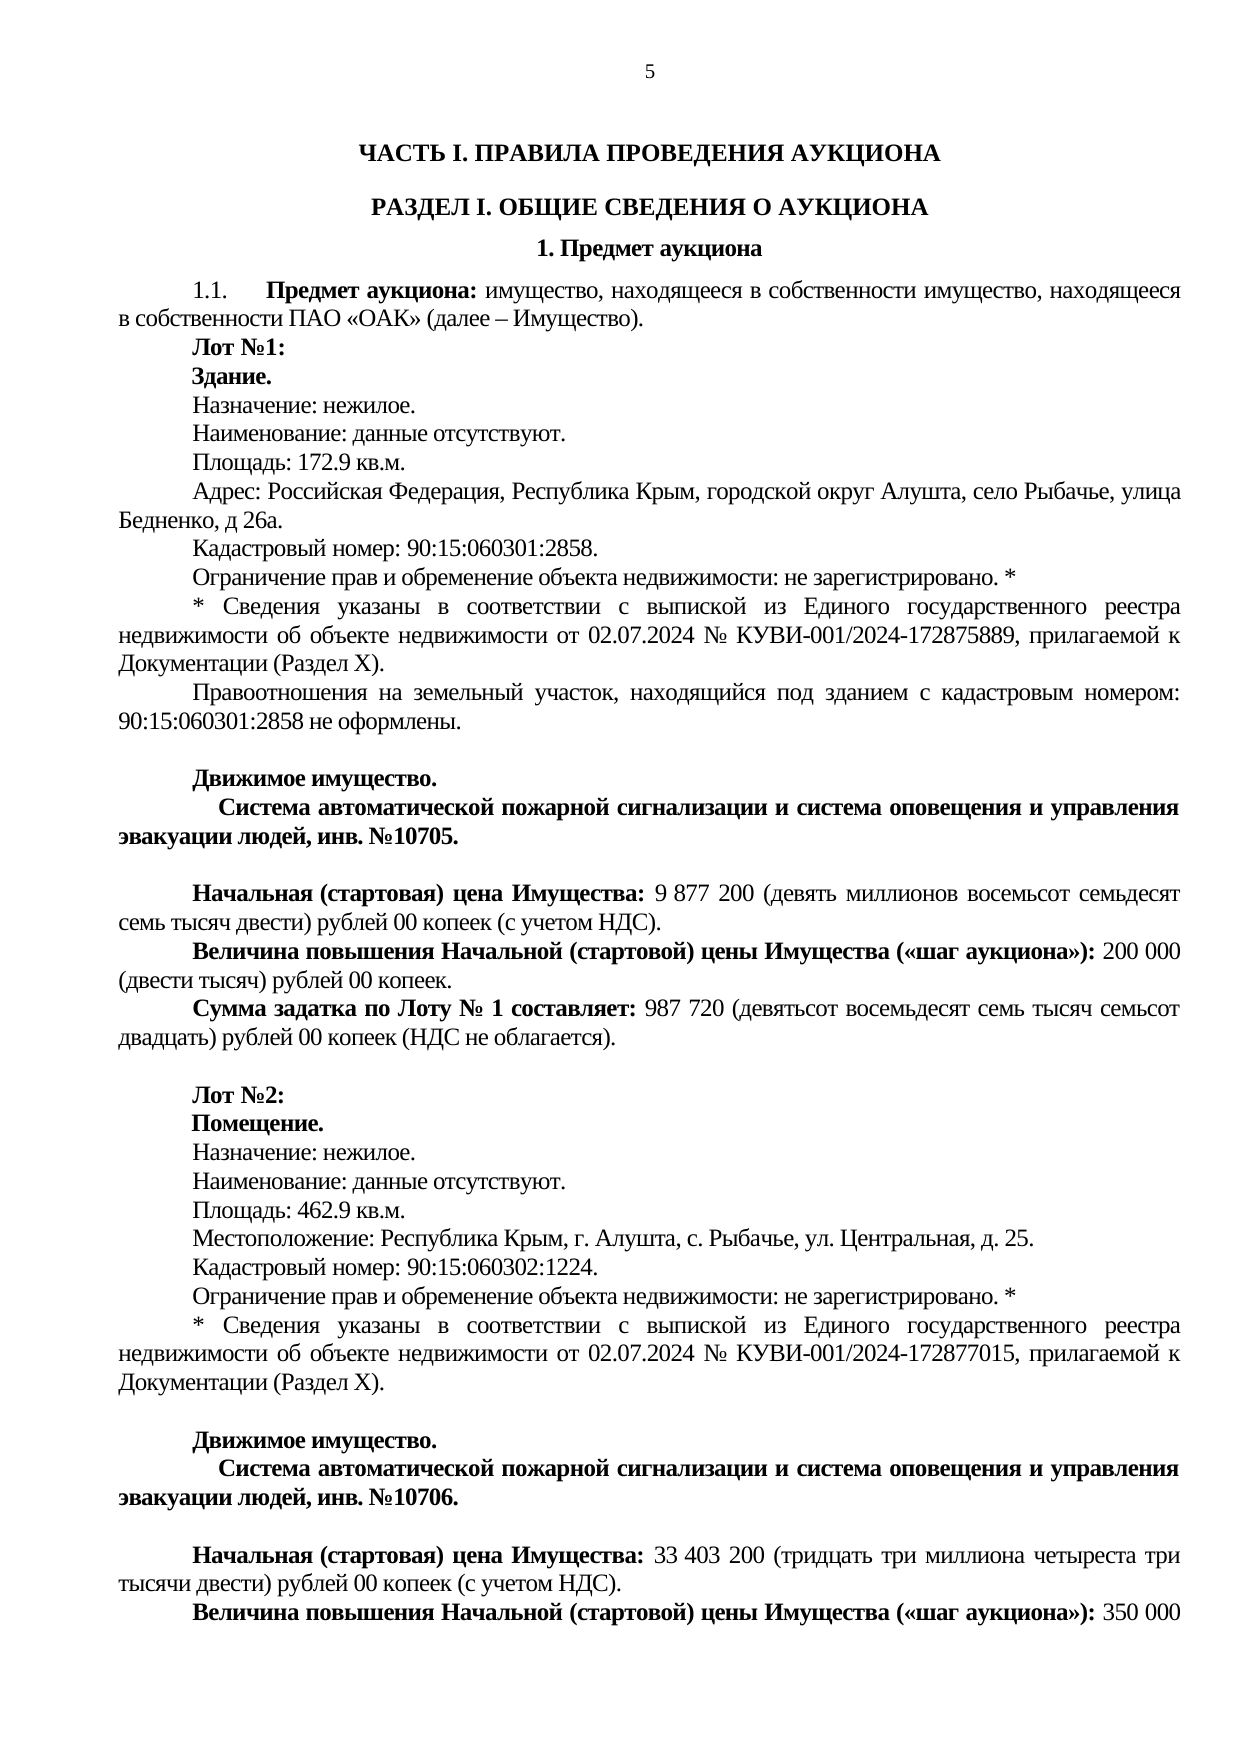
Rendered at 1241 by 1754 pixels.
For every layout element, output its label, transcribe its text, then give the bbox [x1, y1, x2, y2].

text Наименование: данные отсутствуют. [118, 418, 1181, 447]
list Предмет аукциона [118, 233, 1181, 262]
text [118, 1597, 1181, 1626]
text Назначение: нежилое. [118, 390, 1181, 418]
list Предмет аукциона: имущество, находящееся в собственности имущество, находящееся в собственности ПАО «ОАК» (далее – Имущество). [118, 275, 1181, 332]
text Здание. [118, 361, 1181, 390]
text Ограничение прав и обременение объекта недвижимости: не зарегистрировано. * [118, 562, 1181, 591]
text Наименование: данные отсутствуют. [118, 1166, 1181, 1195]
text Помещение. [118, 1108, 1181, 1137]
text Адрес: Российская Федерация, Республика Крым, городской округ Алушта, село Рыбачье, улица Бедненко, д 26а. [118, 476, 1181, 533]
text Начальная (стартовая) цена Имущества: 9 877 200 (девять миллионов восемьсот семьдесят семь тысяч двести) рублей 00 копеек (с учетом НДС). [118, 878, 1181, 936]
text Движимое имущество. [118, 1425, 1181, 1453]
text Местоположение: Республика Крым, г. Алушта, с. Рыбачье, ул. Центральная, д. 25. [118, 1223, 1181, 1252]
text Кадастровый номер: 90:15:060302:1224. [118, 1252, 1181, 1281]
text Лот №2: [118, 1080, 1181, 1108]
text Ограничение прав и обременение объекта недвижимости: не зарегистрировано. * [118, 1281, 1181, 1310]
text Величина повышения Начальной (стартовой) цены Имущества («шаг аукциона»): 200 000 (двести тысяч) рублей 00 копеек. [118, 936, 1181, 993]
text Площадь: 172.9 кв.м. [118, 447, 1181, 476]
text * Сведения указаны в соответствии с выпиской из Единого государственного реестра недвижимости об объекте недвижимости от 02.07.2024 № КУВИ-001/2024-172875889, прилагаемой к Документации (Раздел X). [118, 591, 1181, 677]
text Начальная (стартовая) цена Имущества: 33 403 200 (тридцать три миллиона четыреста три тысячи двести) рублей 00 копеек (с учетом НДС). [118, 1540, 1181, 1597]
text Назначение: нежилое. [118, 1137, 1181, 1166]
text Кадастровый номер: 90:15:060301:2858. [118, 533, 1181, 562]
text Система автоматической пожарной сигнализации и система оповещения и управления эвакуации людей, инв. №10705. [118, 792, 1181, 850]
text Сумма задатка по Лоту № 1 составляет: 987 720 (девятьсот восемьдесят семь тысяч семьсот двадцать) рублей 00 копеек (НДС не облагается). [118, 993, 1181, 1051]
text ЧАСТЬ I. ПРАВИЛА ПРОВЕДЕНИЯ АУКЦИОНА [118, 138, 1181, 167]
text Движимое имущество. [118, 763, 1181, 792]
text Система автоматической пожарной сигнализации и система оповещения и управления эвакуации людей, инв. №10706. [118, 1453, 1181, 1511]
text Площадь: 462.9 кв.м. [118, 1195, 1181, 1223]
text * Сведения указаны в соответствии с выпиской из Единого государственного реестра недвижимости об объекте недвижимости от 02.07.2024 № КУВИ-001/2024-172877015, прилагаемой к Документации (Раздел X). [118, 1310, 1181, 1396]
text Правоотношения на земельный участок, находящийся под зданием с кадастровым номером: 90:15:060301:2858 не оформлены. [118, 677, 1181, 735]
text Лот №1: [118, 332, 1181, 361]
list ОБЩИЕ СВЕДЕНИЯ О АУКЦИОНА [118, 192, 1181, 221]
